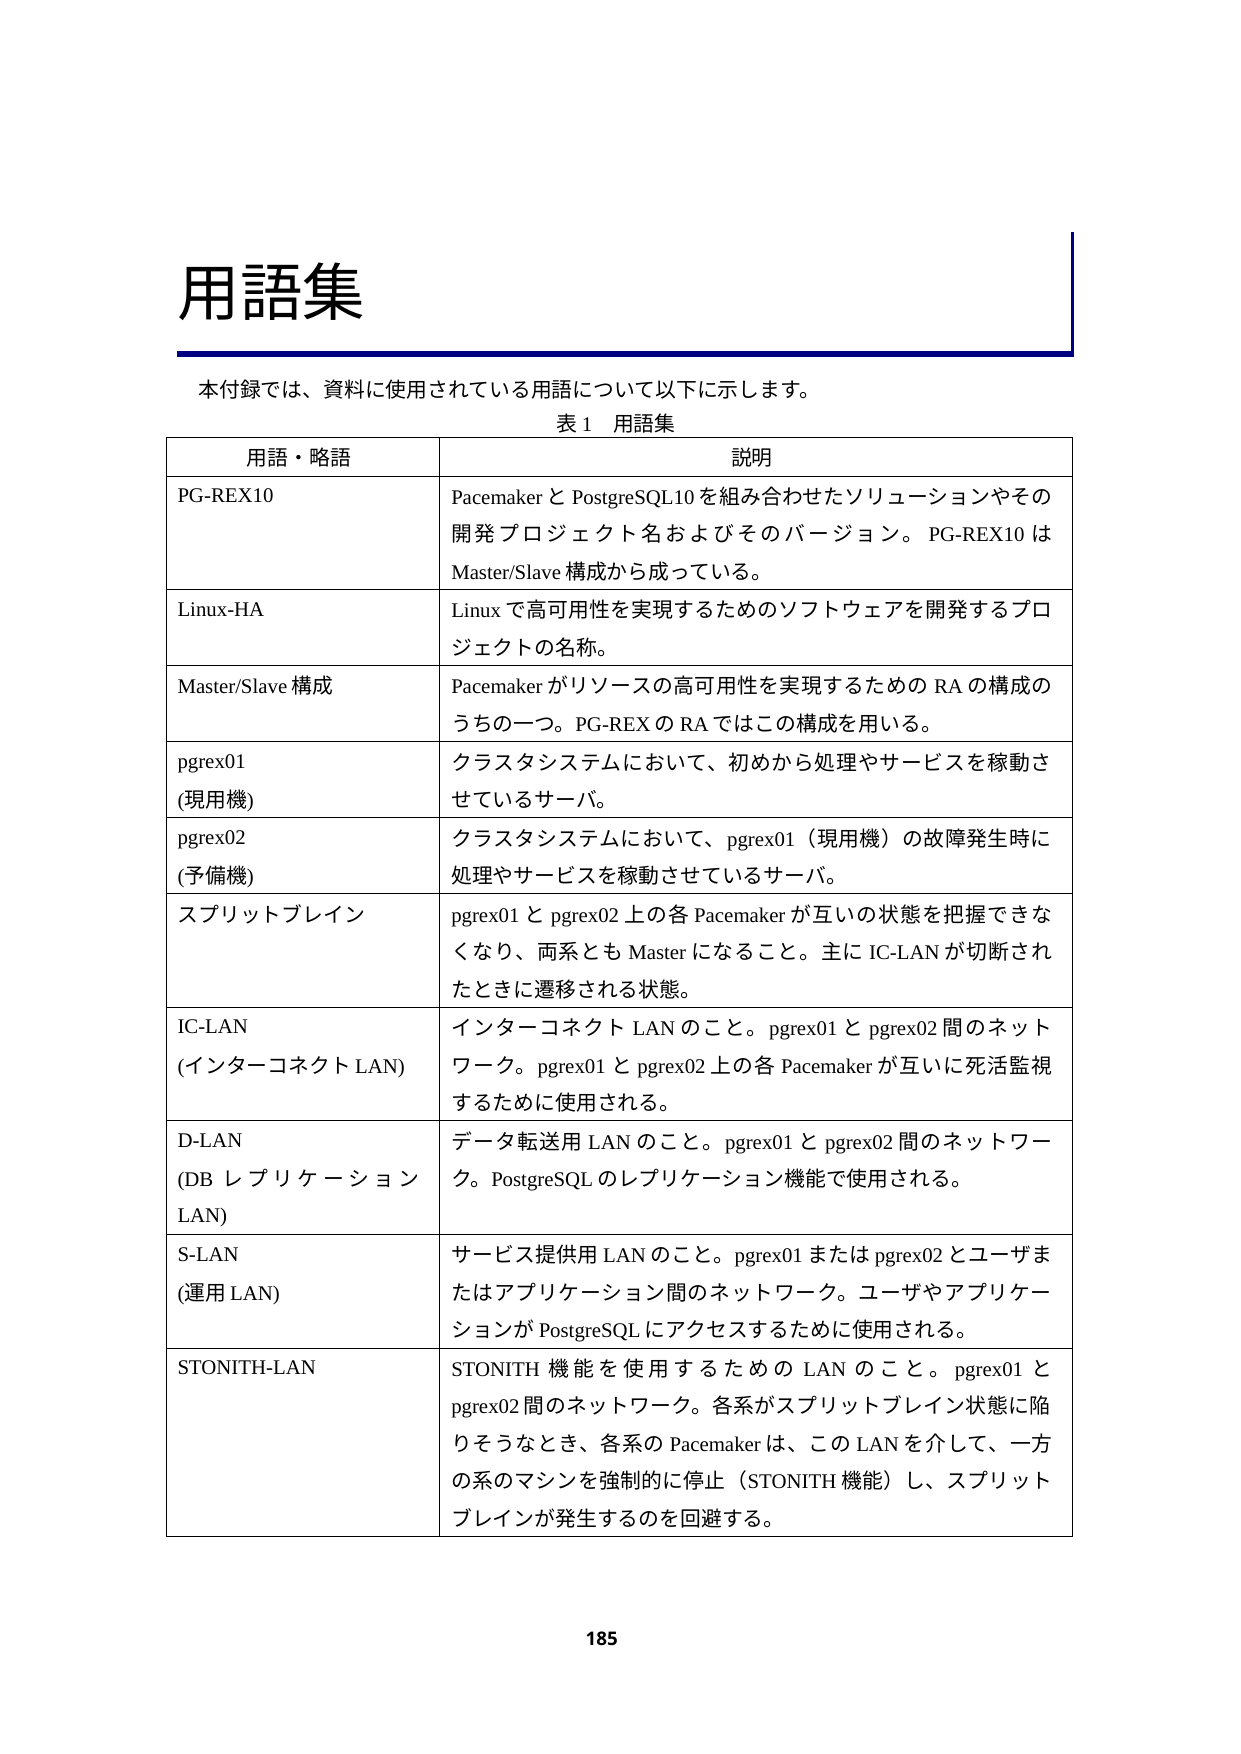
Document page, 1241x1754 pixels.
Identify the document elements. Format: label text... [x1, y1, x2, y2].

table_cell pgrex02 (予備機) [167, 818, 439, 893]
table_cell IC-LAN (インターコネクトLAN) [167, 1008, 439, 1120]
table_cell クラスタシステムにおいて、初めから処理やサービスを稼動させているサーバ。 [440, 742, 1072, 817]
table_cell Linuxで高可用性を実現するためのソフトウェアを開発するプロジェクトの名称。 [440, 590, 1072, 665]
table_cell インターコネクトLANのこと。pgrex01とpgrex02間のネットワーク。pgrex01とpgrex02上の各Pacemakerが互いに死活監視するために使用される。 [440, 1008, 1072, 1120]
table_cell pgrex01 (現用機) [167, 742, 439, 817]
table_cell Linux-HA [167, 590, 439, 665]
table_cell PG-REX10 [167, 477, 439, 589]
table_header 説明 [440, 438, 1072, 476]
table_cell pgrex01とpgrex02上の各Pacemakerが互いの状態を把握できなくなり、両系ともMasterになること。主にIC-LANが切断されたときに遷移される状態。 [440, 894, 1072, 1007]
table_cell スプリットブレイン [167, 894, 439, 1007]
table_cell D-LAN (DBレプリケーションLAN) [167, 1121, 439, 1234]
text 表 1 用語集 [177, 407, 1054, 437]
table_cell データ転送用LANのこと。pgrex01とpgrex02間のネットワーク。PostgreSQLのレプリケーション機能で使用される。 [440, 1121, 1072, 1234]
table_cell S-LAN (運用LAN) [167, 1235, 439, 1347]
table_header 用語・略語 [167, 438, 439, 476]
table_cell PacemakerとPostgreSQL10を組み合わせたソリューションやその開発プロジェクト名およびそのバージョン。PG-REX10はMaster/Slave構成から成っている。 [440, 477, 1072, 589]
table_cell サービス提供用LANのこと。pgrex01またはpgrex02とユーザまたはアプリケーション間のネットワーク。ユーザやアプリケーションがPostgreSQLにアクセスするために使用される。 [440, 1235, 1072, 1347]
table_cell Pacemakerがリソースの高可用性を実現するためのRAの構成のうちの一つ。PG-REXのRAではこの構成を用いる。 [440, 666, 1072, 741]
table_cell STONITH機能を使用するためのLANのこと。pgrex01とpgrex02間のネットワーク。各系がスプリットブレイン状態に陥りそうなとき、各系のPacemakerは、このLANを介して、一方の系のマシンを強制的に停止（STONITH機能）し、スプリットブレインが発生するのを回避する。 [440, 1349, 1072, 1536]
table_cell STONITH-LAN [167, 1349, 439, 1536]
text 本付録では、資料に使用されている用語について以下に示します。 [177, 369, 1054, 407]
table_cell Master/Slave構成 [167, 666, 439, 741]
subtitle 用語集 [177, 232, 1071, 351]
table_cell クラスタシステムにおいて、pgrex01（現用機）の故障発生時に処理やサービスを稼動させているサーバ。 [440, 818, 1072, 893]
